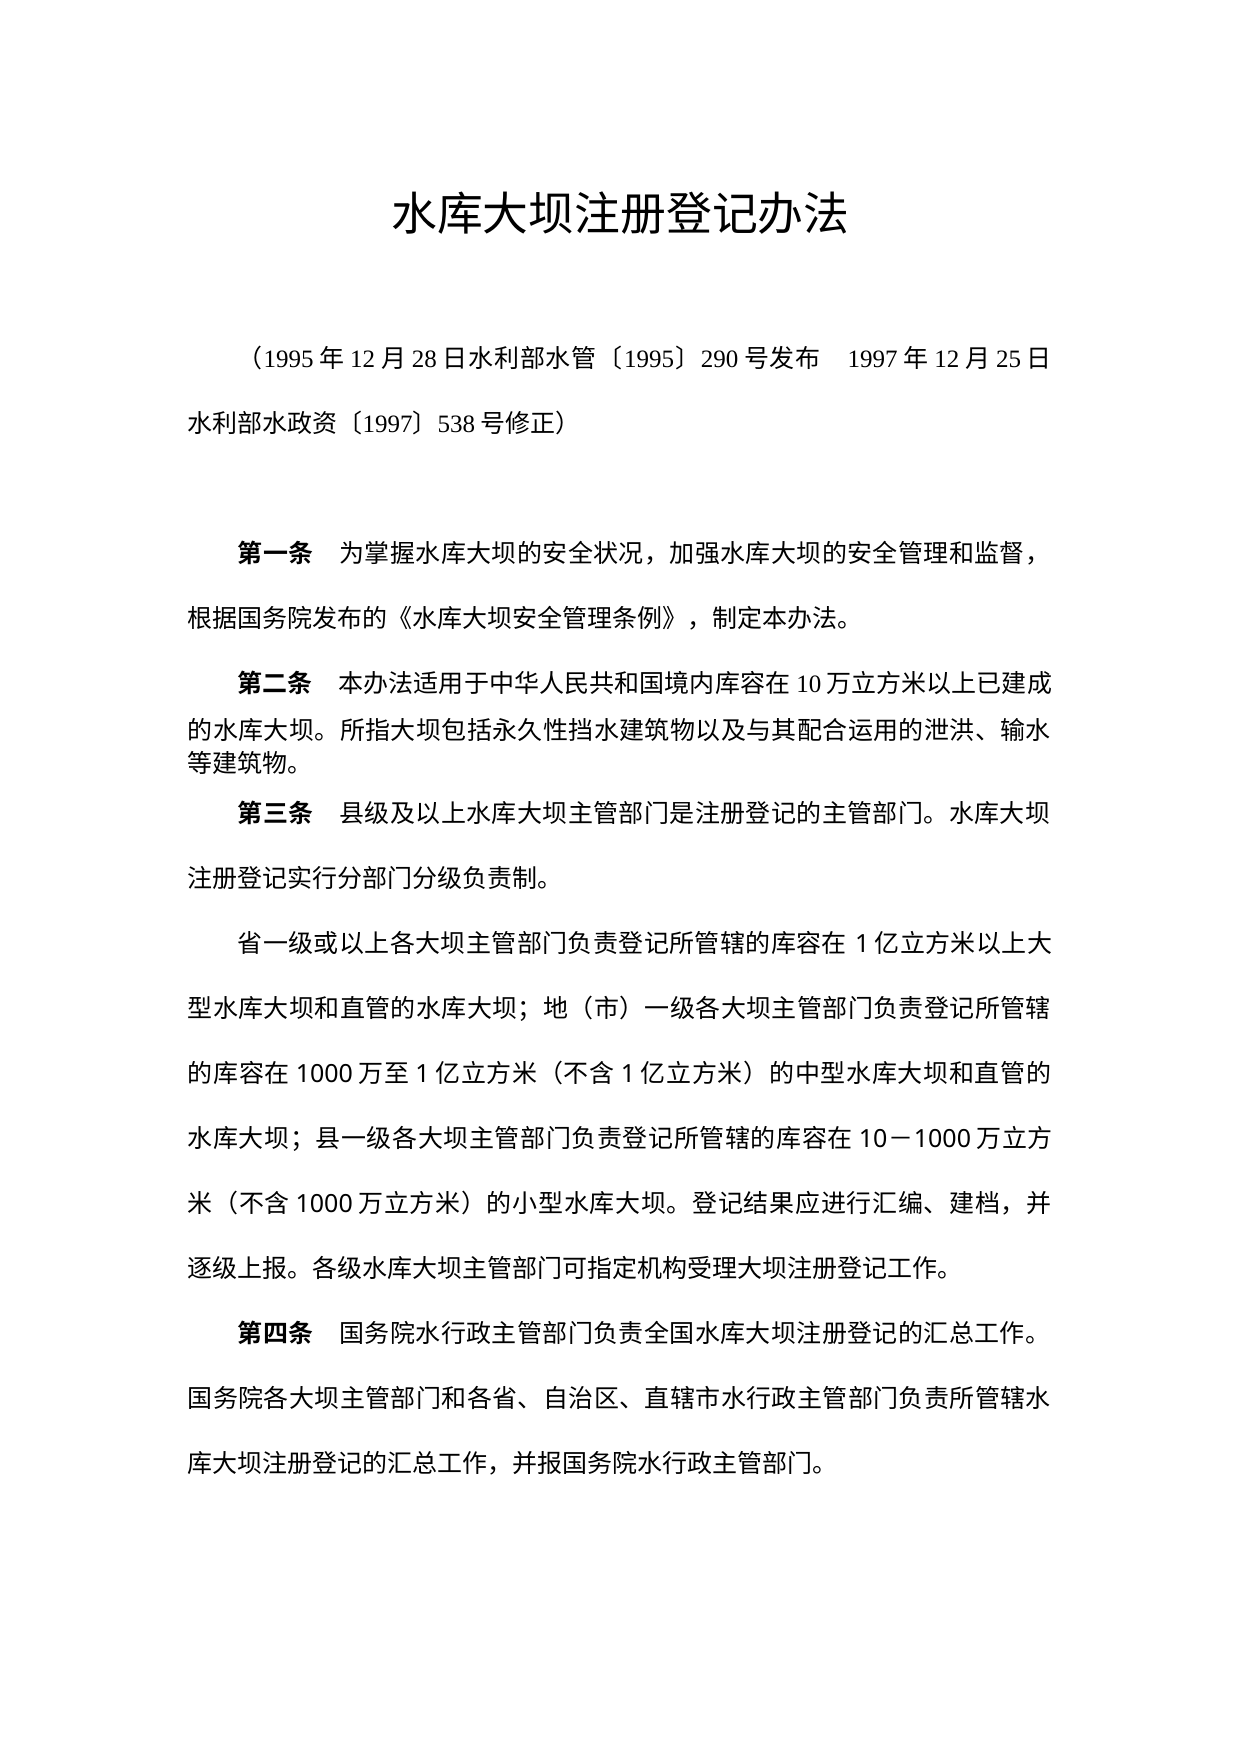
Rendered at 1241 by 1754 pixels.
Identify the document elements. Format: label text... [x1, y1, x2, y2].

text 水库大坝注册登记办法 [187, 162, 1053, 259]
text （1995年12月28日水利部水管〔1995〕290号发布 1997年12月25日水利部水政资〔1997〕538号修正） [187, 324, 1053, 454]
text 省一级或以上各大坝主管部门负责登记所管辖的库容在1亿立方米以上大型水库大坝和直管的水库大坝；地（市）一级各大坝主管部门负责登记所管辖的库容在1000万至1亿立方米（不含1亿立方米）的中型水库大坝和直管的水库大坝；县一级各大坝主管部门负责登记所管辖的库容在10－1000万立方米（不含1000万立方米）的小型水库大坝。登记结果应进行汇编、建档，并逐级上报。各级水库大坝主管部门可指定机构受理大坝注册登记工作。 [187, 909, 1053, 1299]
text 第四条 国务院水行政主管部门负责全国水库大坝注册登记的汇总工作。国务院各大坝主管部门和各省、自治区、直辖市水行政主管部门负责所管辖水库大坝注册登记的汇总工作，并报国务院水行政主管部门。 [187, 1299, 1053, 1494]
text 第一条 为掌握水库大坝的安全状况，加强水库大坝的安全管理和监督，根据国务院发布的《水库大坝安全管理条例》，制定本办法。 [187, 519, 1053, 649]
text 第二条 本办法适用于中华人民共和国境内库容在10万立方米以上已建成的水库大坝。所指大坝包括永久性挡水建筑物以及与其配合运用的泄洪、输水等建筑物。 [187, 649, 1053, 779]
text 第三条 县级及以上水库大坝主管部门是注册登记的主管部门。水库大坝注册登记实行分部门分级负责制。 [187, 779, 1053, 909]
